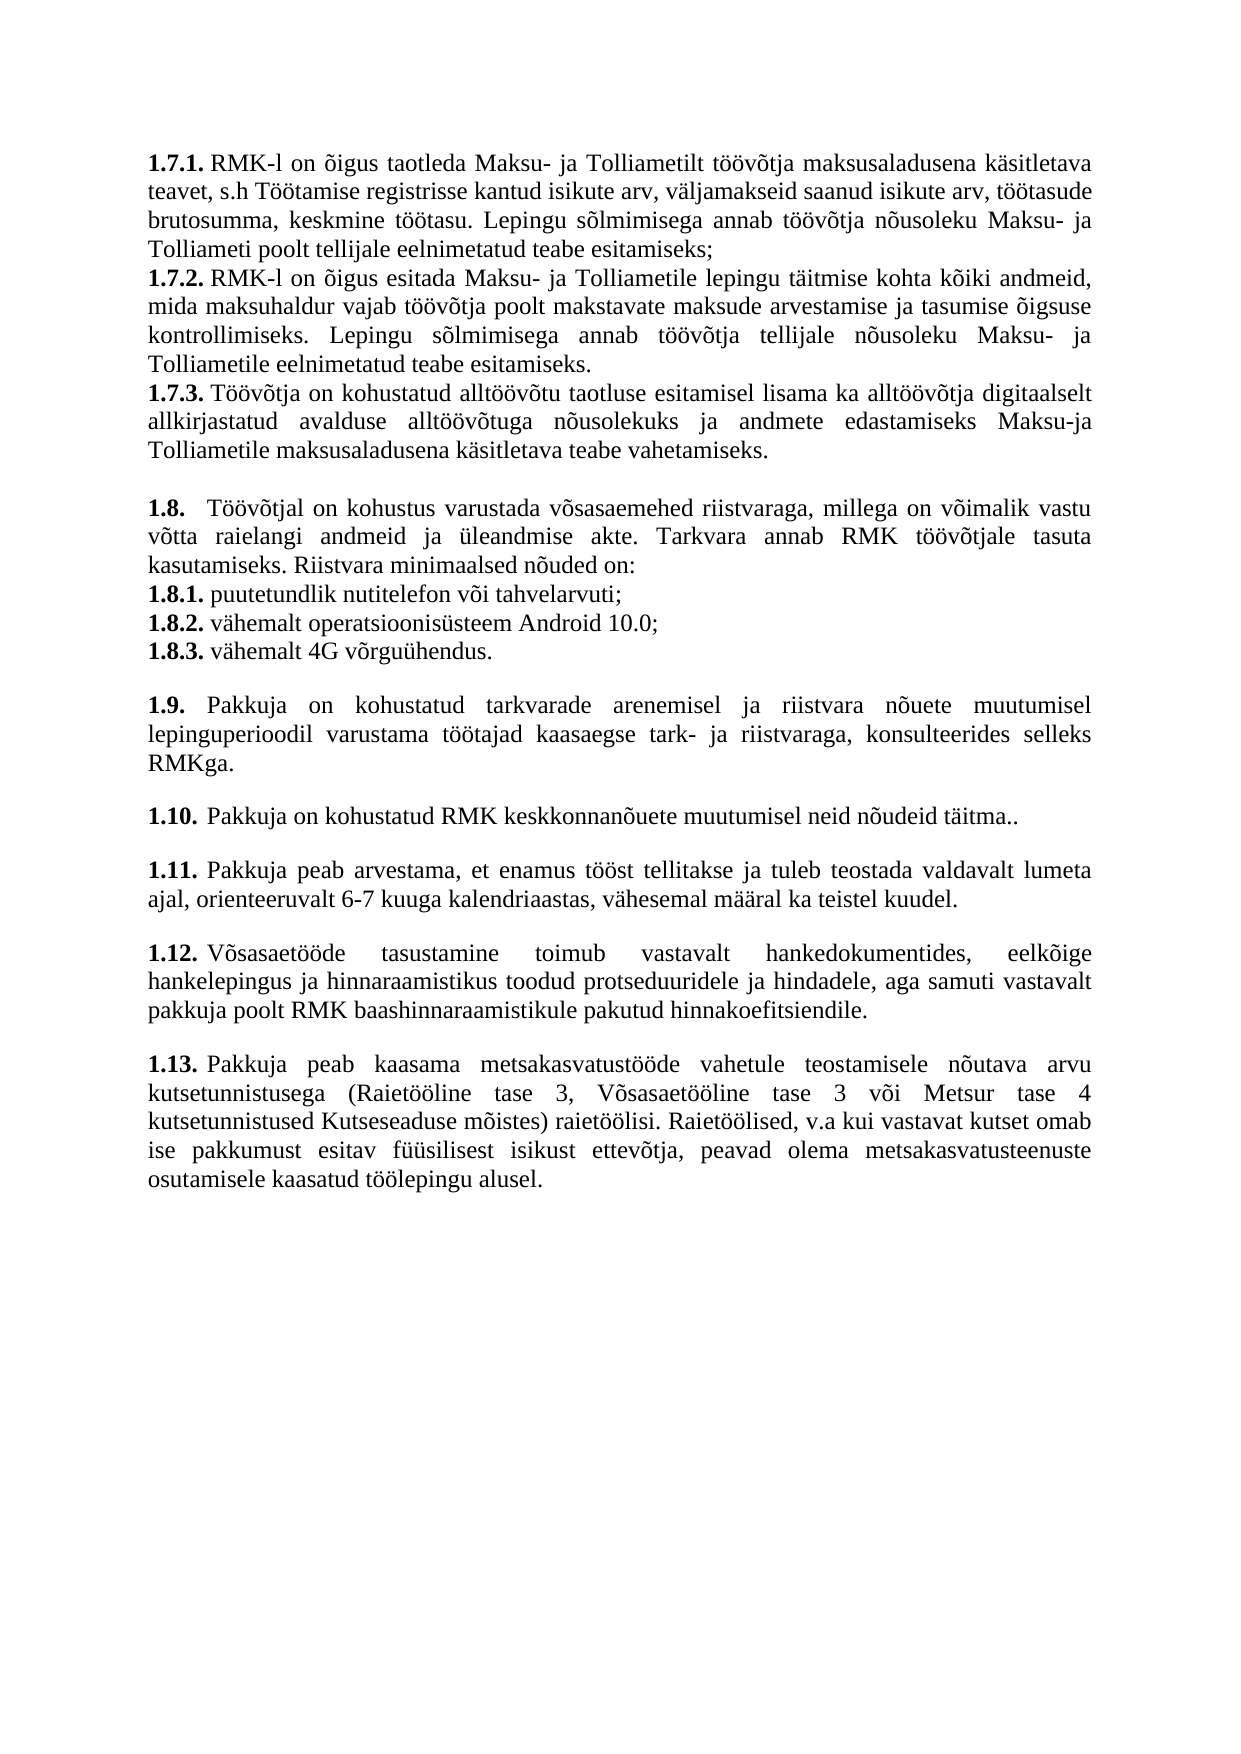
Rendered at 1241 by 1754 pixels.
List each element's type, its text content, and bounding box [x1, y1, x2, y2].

list puutetundlik nutitelefon või tahvelarvuti; [148, 579, 1093, 608]
list vähemalt 4G võrguühendus. [148, 636, 1093, 665]
list RMK-l on õigus esitada Maksu- ja Tolliametile lepingu täitmise kohta kõiki andmeid, mida maksuhaldur vajab töövõtja poolt makstavate maksude arvestamise ja tasumise õigsuse kontrollimiseks. Lepingu sõlmimisega annab töövõtja tellijale nõusoleku Maksu- ja Tolliametile eelnimetatud teabe esitamiseks. [148, 263, 1093, 378]
list Töövõtjal on kohustus varustada võsasaemehed riistvaraga, millega on võimalik vastu võtta raielangi andmeid ja üleandmise akte. Tarkvara annab RMK töövõtjale tasuta kasutamiseks. Riistvara minimaalsed nõuded on: [148, 493, 1093, 579]
list Pakkuja peab arvestama, et enamus tööst tellitakse ja tuleb teostada valdavalt lumeta ajal, orienteeruvalt 6-7 kuuga kalendriaastas, vähesemal määral ka teistel kuudel. [148, 855, 1093, 913]
list Töövõtja on kohustatud alltöövõtu taotluse esitamisel lisama ka alltöövõtja digitaalselt allkirjastatud avalduse alltöövõtuga nõusolekuks ja andmete edastamiseks Maksu-ja Tolliametile maksusaladusena käsitletava teabe vahetamiseks. [148, 378, 1093, 464]
list vähemalt operatsioonisüsteem Android 10.0; [148, 608, 1093, 636]
list RMK-l on õigus taotleda Maksu- ja Tolliametilt töövõtja maksusaladusena käsitletava teavet, s.h Töötamise registrisse kantud isikute arv, väljamakseid saanud isikute arv, töötasude brutosumma, keskmine töötasu. Lepingu sõlmimisega annab töövõtja nõusoleku Maksu- ja Tolliameti poolt tellijale eelnimetatud teabe esitamiseks; [148, 148, 1093, 263]
list Pakkuja peab kaasama metsakasvatustööde vahetule teostamisele nõutava arvu kutsetunnistusega (Raietööline tase 3, Võsasaetööline tase 3 või Metsur tase 4 kutsetunnistused Kutseseaduse mõistes) raietöölisi. Raietöölised, v.a kui vastavat kutset omab ise pakkumust esitav füüsilisest isikust ettevõtja, peavad olema metsakasvatusteenuste osutamisele kaasatud töölepingu alusel. [148, 1049, 1093, 1193]
list Pakkuja on kohustatud tarkvarade arenemisel ja riistvara nõuete muutumisel lepinguperioodil varustama töötajad kaasaegse tark- ja riistvaraga, konsulteerides selleks RMKga. [148, 690, 1093, 776]
list Võsasaetööde tasustamine toimub vastavalt hankedokumentides, eelkõige hankelepingus ja hinnaraamistikus toodud protseduuridele ja hindadele, aga samuti vastavalt pakkuja poolt RMK baashinnaraamistikule pakutud hinnakoefitsiendile. [148, 938, 1093, 1024]
list Pakkuja on kohustatud RMK keskkonnanõuete muutumisel neid nõudeid täitma.. [148, 801, 1093, 830]
